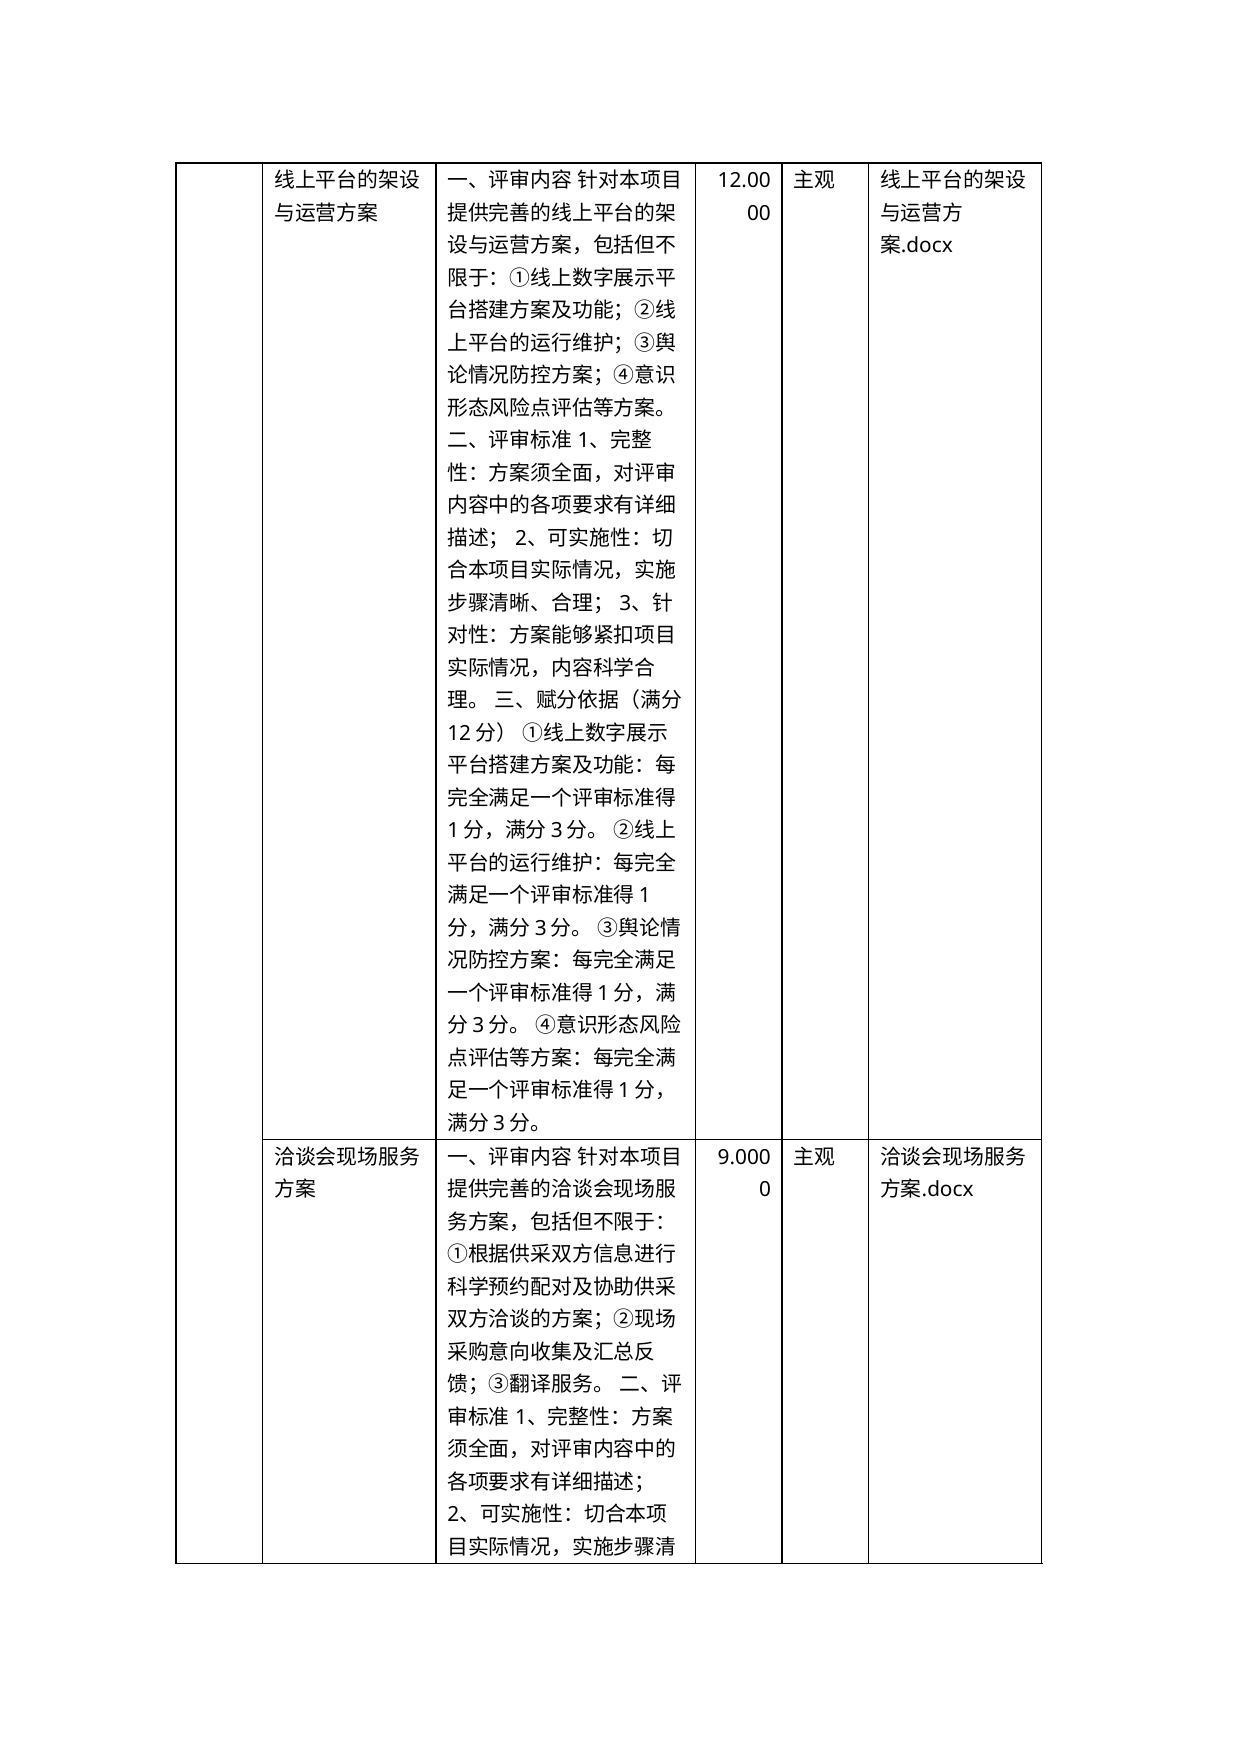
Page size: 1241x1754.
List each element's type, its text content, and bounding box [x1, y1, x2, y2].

table_cell 一、评审内容 针对本项目提供完善的线上平台的架设与运营方案，包括但不限于：①线上数字展示平台搭建方案及功能；②线上平台的运行维护；③舆论情况防控方案；④意识形态风险点评估等方案。 二、评审标准 1、完整性：方案须全面，对评审内容中的各项要求有详细描述； 2、可实施性：切合本项目实际情况，实施步骤清晰、合理； 3、针对性：方案能够紧扣项目实际情况，内容科学合理。 三、赋分依据（满分12分） ①线上数字展示平台搭建方案及功能：每完全满足一个评审标准得1分，满分3分。 ②线上平台的运行维护：每完全满足一个评审标准得1分，满分3分。 ③舆论情况防控方案：每完全满足一个评审标准得1分，满分3分。 ④意识形态风险点评估等方案：每完全满足一个评审标准得1分，满分3分。 [437, 164, 695, 1138]
table_cell 12.0000 [696, 164, 781, 1138]
table_cell 线上平台的架设与运营方案 [263, 164, 435, 1138]
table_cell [437, 1140, 695, 1563]
table_cell 9.0000 [696, 1140, 781, 1563]
table_cell 线上平台的架设与运营方案.docx [869, 164, 1041, 1138]
table_cell 洽谈会现场服务方案.docx [869, 1140, 1041, 1563]
table_cell 洽谈会现场服务方案 [263, 1140, 435, 1563]
table_cell 主观 [783, 1140, 868, 1563]
table_cell 主观 [783, 164, 868, 1138]
